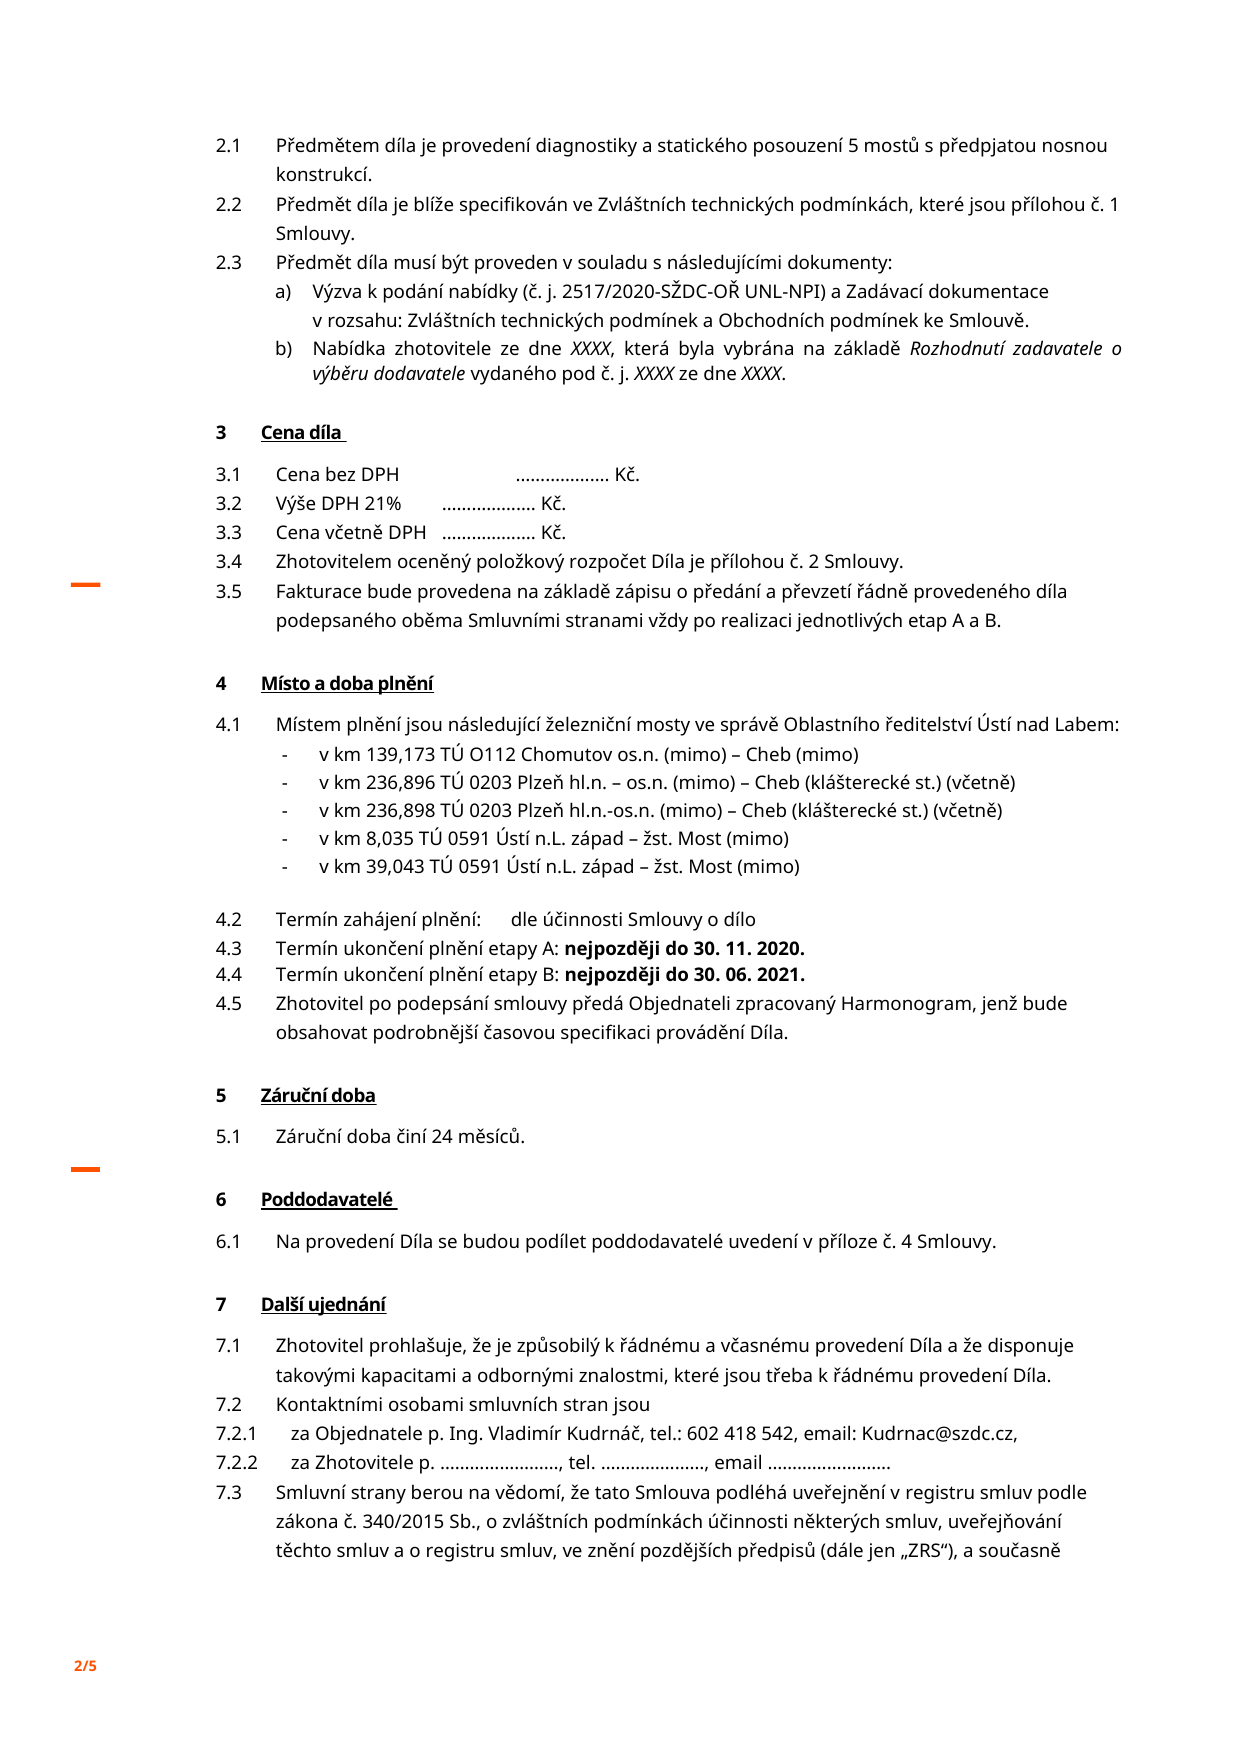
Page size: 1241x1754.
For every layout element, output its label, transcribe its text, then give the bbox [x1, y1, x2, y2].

subtitle Záruční doba [216, 1082, 1122, 1108]
list v km 139,173 TÚ O112 Chomutov os.n. (mimo) – Cheb (mimo) [282, 741, 1122, 767]
subtitle Kontaktními osobami smluvních stran jsou [216, 1391, 1122, 1417]
list v km 39,043 TÚ 0591 Ústí n.L. západ – žst. Most (mimo) [282, 853, 1122, 879]
subtitle za Objednatele p. Ing. Vladimír Kudrnáč, tel.: 602 418 542, email: Kudrnac@szdc.cz, [216, 1420, 1122, 1446]
subtitle Záruční doba činí 24 měsíců. [216, 1124, 1122, 1149]
subtitle Zhotovitel po podepsání smlouvy předá Objednateli zpracovaný Harmonogram, jenž bude obsahovat podrobnější časovou specifikaci provádění Díla. [216, 990, 1122, 1045]
subtitle Termín ukončení plnění etapy A: nejpozději do 30. 11. 2020. [216, 935, 1122, 961]
subtitle Poddodavatelé [216, 1186, 1122, 1212]
subtitle za Zhotovitele p. ……………………, tel. …………………, email ……………………. [216, 1450, 1122, 1475]
subtitle Cena včetně DPH ………………. Kč. [216, 519, 1122, 545]
list Výzva k podání nabídky (č. j. 2517/2020-SŽDC-OŘ UNL-NPI) a Zadávací dokumentace v rozsahu: Zvláštních technických podmínek a Obchodních podmínek ke Smlouvě. [275, 279, 1122, 332]
subtitle Zhotovitelem oceněný položkový rozpočet Díla je přílohou č. 2 Smlouvy. [216, 549, 1122, 574]
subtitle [216, 1479, 1122, 1563]
subtitle Místem plnění jsou následující železniční mosty ve správě Oblastního ředitelství Ústí nad Labem: [216, 712, 1122, 737]
subtitle Fakturace bude provedena na základě zápisu o předání a převzetí řádně provedeného díla podepsaného oběma Smluvními stranami vždy po realizaci jednotlivých etap A a B. [216, 578, 1122, 633]
subtitle Zhotovitel prohlašuje, že je způsobilý k řádnému a včasnému provedení Díla a že disponuje takovými kapacitami a odbornými znalostmi, které jsou třeba k řádnému provedení Díla. [216, 1333, 1122, 1387]
subtitle Místo a doba plnění [216, 670, 1122, 696]
subtitle Termín zahájení plnění: dle účinnosti Smlouvy o dílo [216, 906, 1122, 932]
subtitle Předmět díla musí být proveden v souladu s následujícími dokumenty: [216, 249, 1122, 275]
list v km 8,035 TÚ 0591 Ústí n.L. západ – žst. Most (mimo) [282, 825, 1122, 851]
list v km 236,896 TÚ 0203 Plzeň hl.n. – os.n. (mimo) – Cheb (klášterecké st.) (včetně) [282, 769, 1122, 794]
subtitle Na provedení Díla se budou podílet poddodavatelé uvedení v příloze č. 4 Smlouvy. [216, 1228, 1122, 1254]
subtitle Výše DPH 21% ………………. Kč. [216, 490, 1122, 516]
subtitle Předmětem díla je provedení diagnostiky a statického posouzení 5 mostů s předpjatou nosnou konstrukcí. [216, 132, 1122, 187]
subtitle Předmět díla je blíže specifikován ve Zvláštních technických podmínkách, které jsou přílohou č. 1 Smlouvy. [216, 191, 1122, 246]
list Nabídka zhotovitele ze dne XXXX, která byla vybrána na základě Rozhodnutí zadavatele o výběru dodavatele vydaného pod č. j. XXXX ze dne XXXX. [275, 335, 1122, 386]
subtitle Cena bez DPH ………………. Kč. [216, 461, 1122, 487]
subtitle Další ujednání [216, 1291, 1122, 1316]
list v km 236,898 TÚ 0203 Plzeň hl.n.-os.n. (mimo) – Cheb (klášterecké st.) (včetně) [282, 797, 1122, 823]
subtitle Cena díla [216, 419, 1122, 445]
subtitle Termín ukončení plnění etapy B: nejpozději do 30. 06. 2021. [216, 961, 1122, 986]
